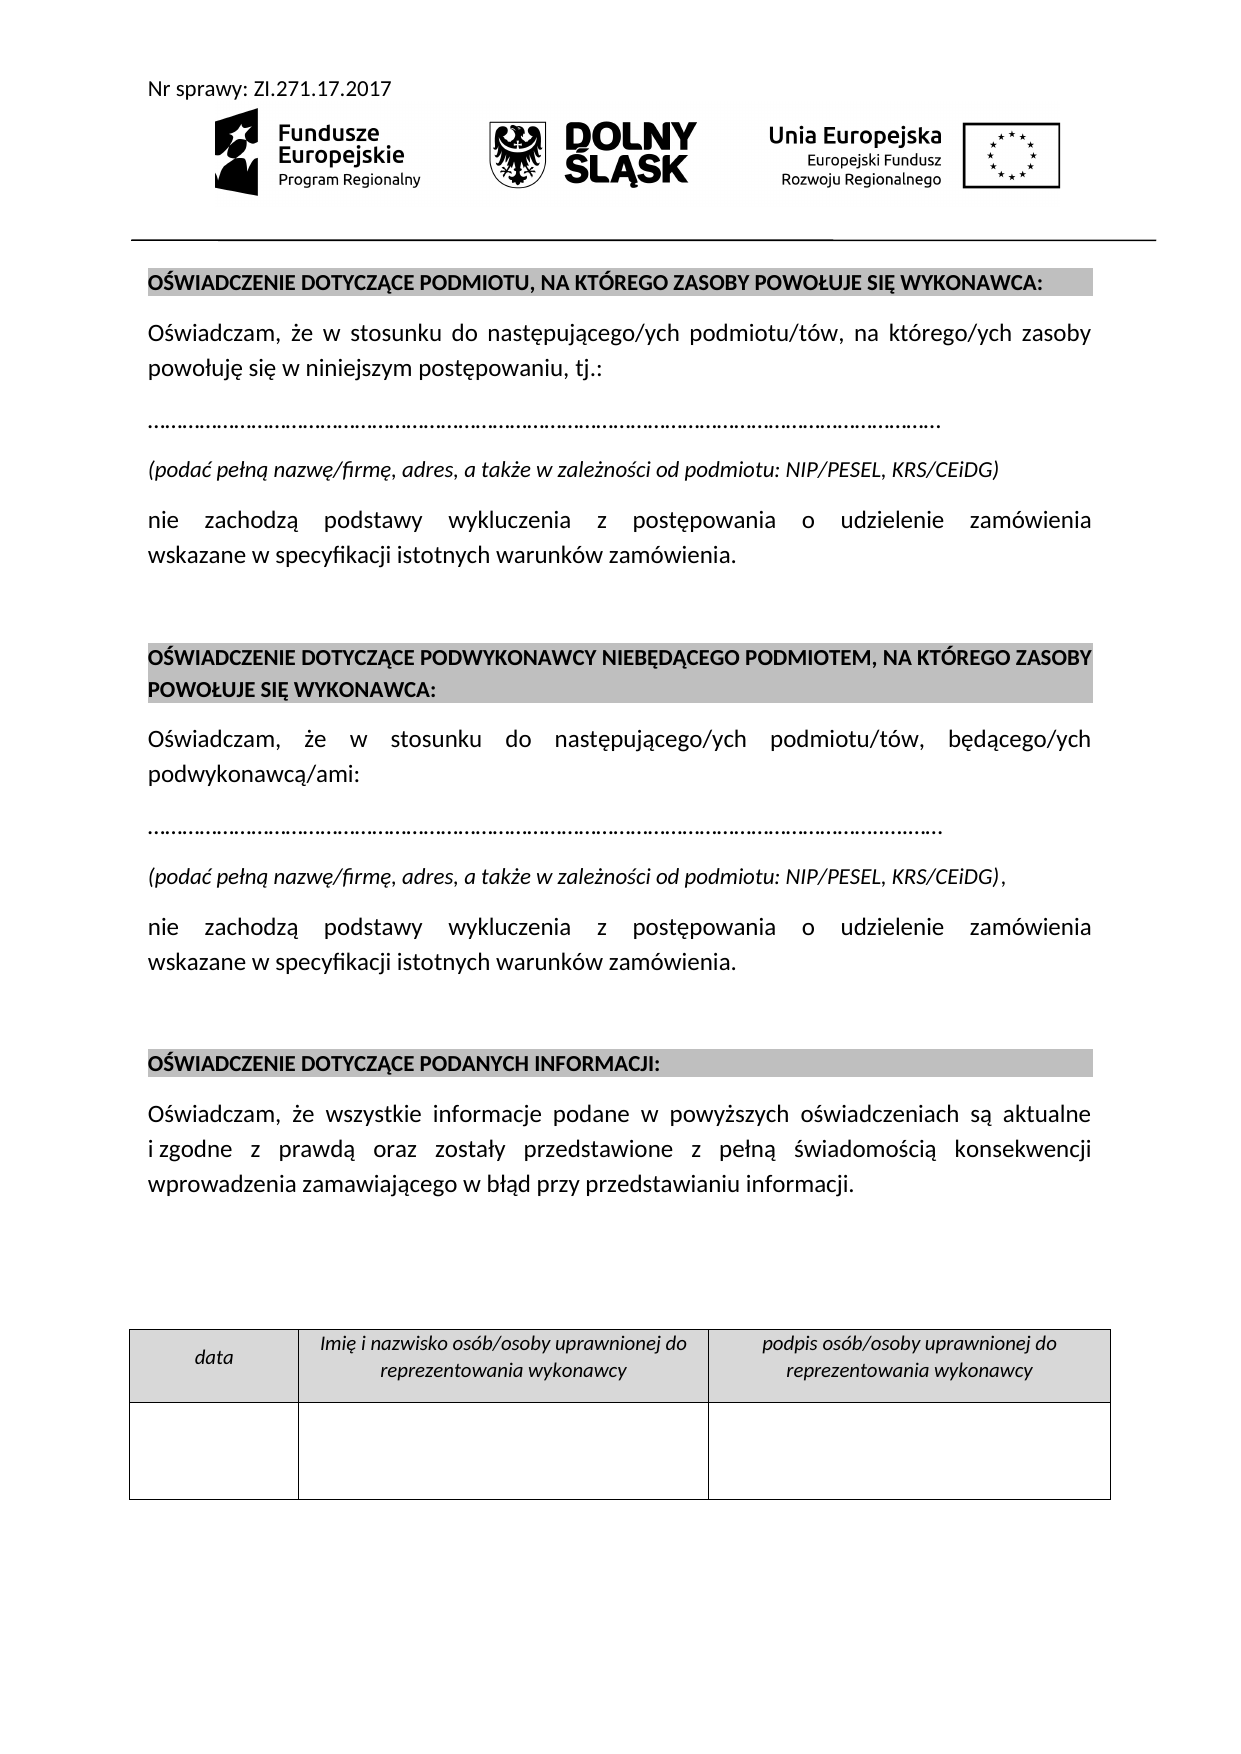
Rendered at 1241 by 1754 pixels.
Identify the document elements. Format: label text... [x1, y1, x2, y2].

text Oświadczam, że w stosunku do następującego/ych podmiotu/tów, będącego/ych podwykonawcą/ami: [148, 724, 1093, 789]
text ………………………………………………………………………………………………………………………… [148, 404, 1093, 434]
text ………………………………………………………………………………………………………………..….…… [148, 810, 1093, 841]
table_cell [299, 1403, 708, 1499]
table_header data [130, 1330, 298, 1402]
text OŚWIADCZENIE DOTYCZĄCE PODANYCH INFORMACJI: [148, 1049, 1093, 1077]
text (podać pełną nazwę/firmę, adres, a także w zależności od podmiotu: NIP/PESEL, KRS/CEiDG) [148, 455, 1093, 483]
text OŚWIADCZENIE DOTYCZĄCE PODMIOTU, NA KTÓREGO ZASOBY POWOŁUJE SIĘ WYKONAWCA: [148, 268, 1093, 296]
table_header podpis osób/osoby uprawnionej do reprezentowania wykonawcy [709, 1330, 1110, 1402]
table_cell [709, 1403, 1110, 1499]
table_cell [130, 1403, 298, 1499]
text Oświadczam, że w stosunku do następującego/ych podmiotu/tów, na którego/ych zasoby powołuję się w niniejszym postępowaniu, tj.: [148, 317, 1093, 383]
text OŚWIADCZENIE DOTYCZĄCE PODWYKONAWCY NIEBĘDĄCEGO PODMIOTEM, NA KTÓREGO ZASOBY POWOŁUJE SIĘ WYKONAWCA: [148, 643, 1093, 703]
text Oświadczam, że wszystkie informacje podane w powyższych oświadczeniach są aktualne i zgodne z prawdą oraz zostały przedstawione z pełną świadomością konsekwencji wprowadzenia zamawiającego w błąd przy przedstawianiu informacji. [148, 1098, 1093, 1198]
text nie zachodzą podstawy wykluczenia z postępowania o udzielenie zamówienia wskazane w specyfikacji istotnych warunków zamówienia. [148, 504, 1093, 570]
picture [215, 101, 1061, 207]
text nie zachodzą podstawy wykluczenia z postępowania o udzielenie zamówienia wskazane w specyfikacji istotnych warunków zamówienia. [148, 911, 1093, 976]
text (podać pełną nazwę/firmę, adres, a także w zależności od podmiotu: NIP/PESEL, KRS/CEiDG), [148, 862, 1093, 890]
table_header Imię i nazwisko osób/osoby uprawnionej do reprezentowania wykonawcy [299, 1330, 708, 1402]
